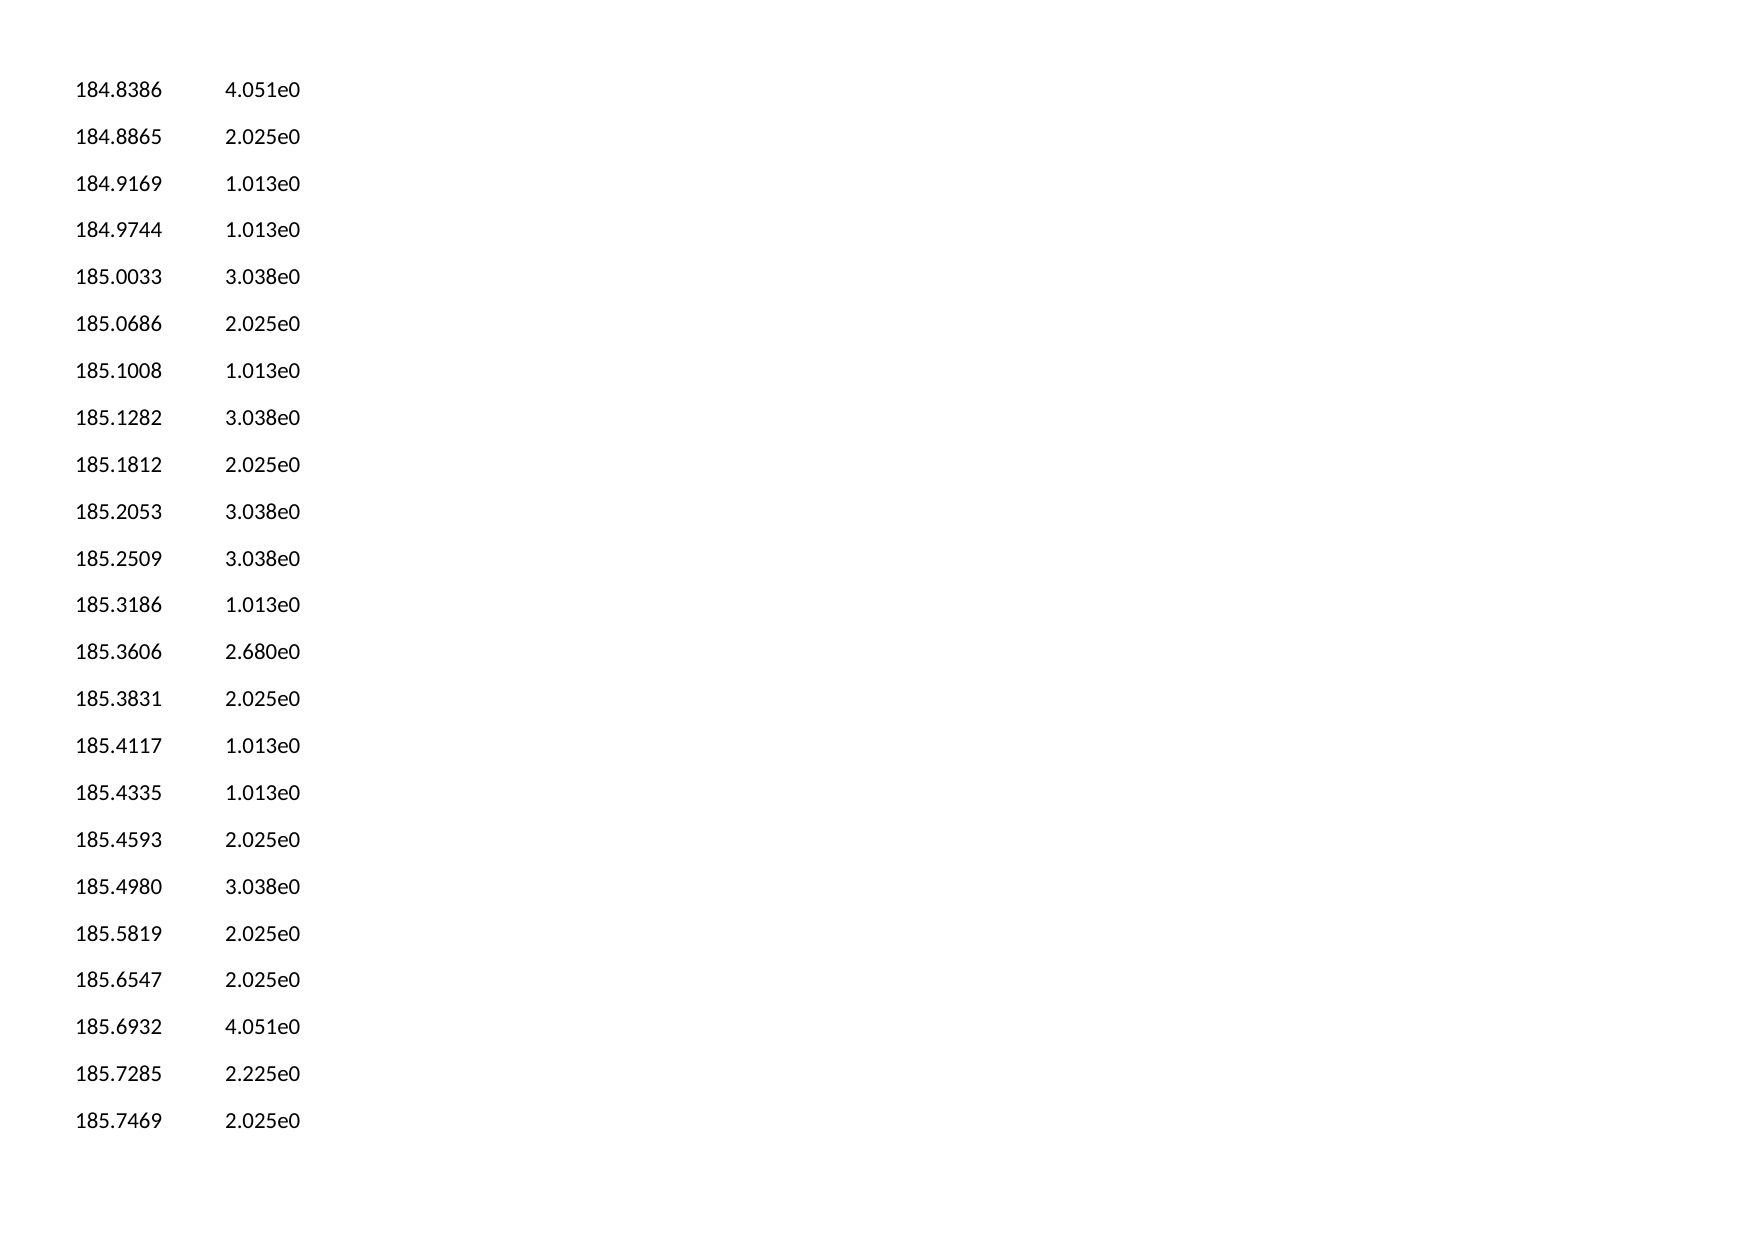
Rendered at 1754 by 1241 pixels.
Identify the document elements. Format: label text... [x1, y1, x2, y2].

text 185.0033 3.038e0 [75, 262, 1679, 291]
text 185.4593 2.025e0 [75, 825, 1679, 853]
text 185.6547 2.025e0 [75, 966, 1679, 994]
text 185.3186 1.013e0 [75, 591, 1679, 619]
text 185.1812 2.025e0 [75, 450, 1679, 478]
text 184.9744 1.013e0 [75, 216, 1679, 244]
text 185.3831 2.025e0 [75, 684, 1679, 712]
text 185.1008 1.013e0 [75, 356, 1679, 384]
text 185.2509 3.038e0 [75, 544, 1679, 572]
text 185.3606 2.680e0 [75, 637, 1679, 666]
text 185.5819 2.025e0 [75, 919, 1679, 947]
text 184.8386 4.051e0 [75, 75, 1679, 103]
text 185.0686 2.025e0 [75, 309, 1679, 337]
text 185.7469 2.025e0 [75, 1106, 1679, 1134]
text 185.2053 3.038e0 [75, 497, 1679, 525]
text 185.6932 4.051e0 [75, 1012, 1679, 1041]
text 185.1282 3.038e0 [75, 403, 1679, 431]
text 185.4117 1.013e0 [75, 731, 1679, 759]
text 185.4335 1.013e0 [75, 778, 1679, 806]
text 184.9169 1.013e0 [75, 169, 1679, 197]
text 184.8865 2.025e0 [75, 122, 1679, 150]
text 185.4980 3.038e0 [75, 872, 1679, 900]
text 185.7285 2.225e0 [75, 1059, 1679, 1087]
